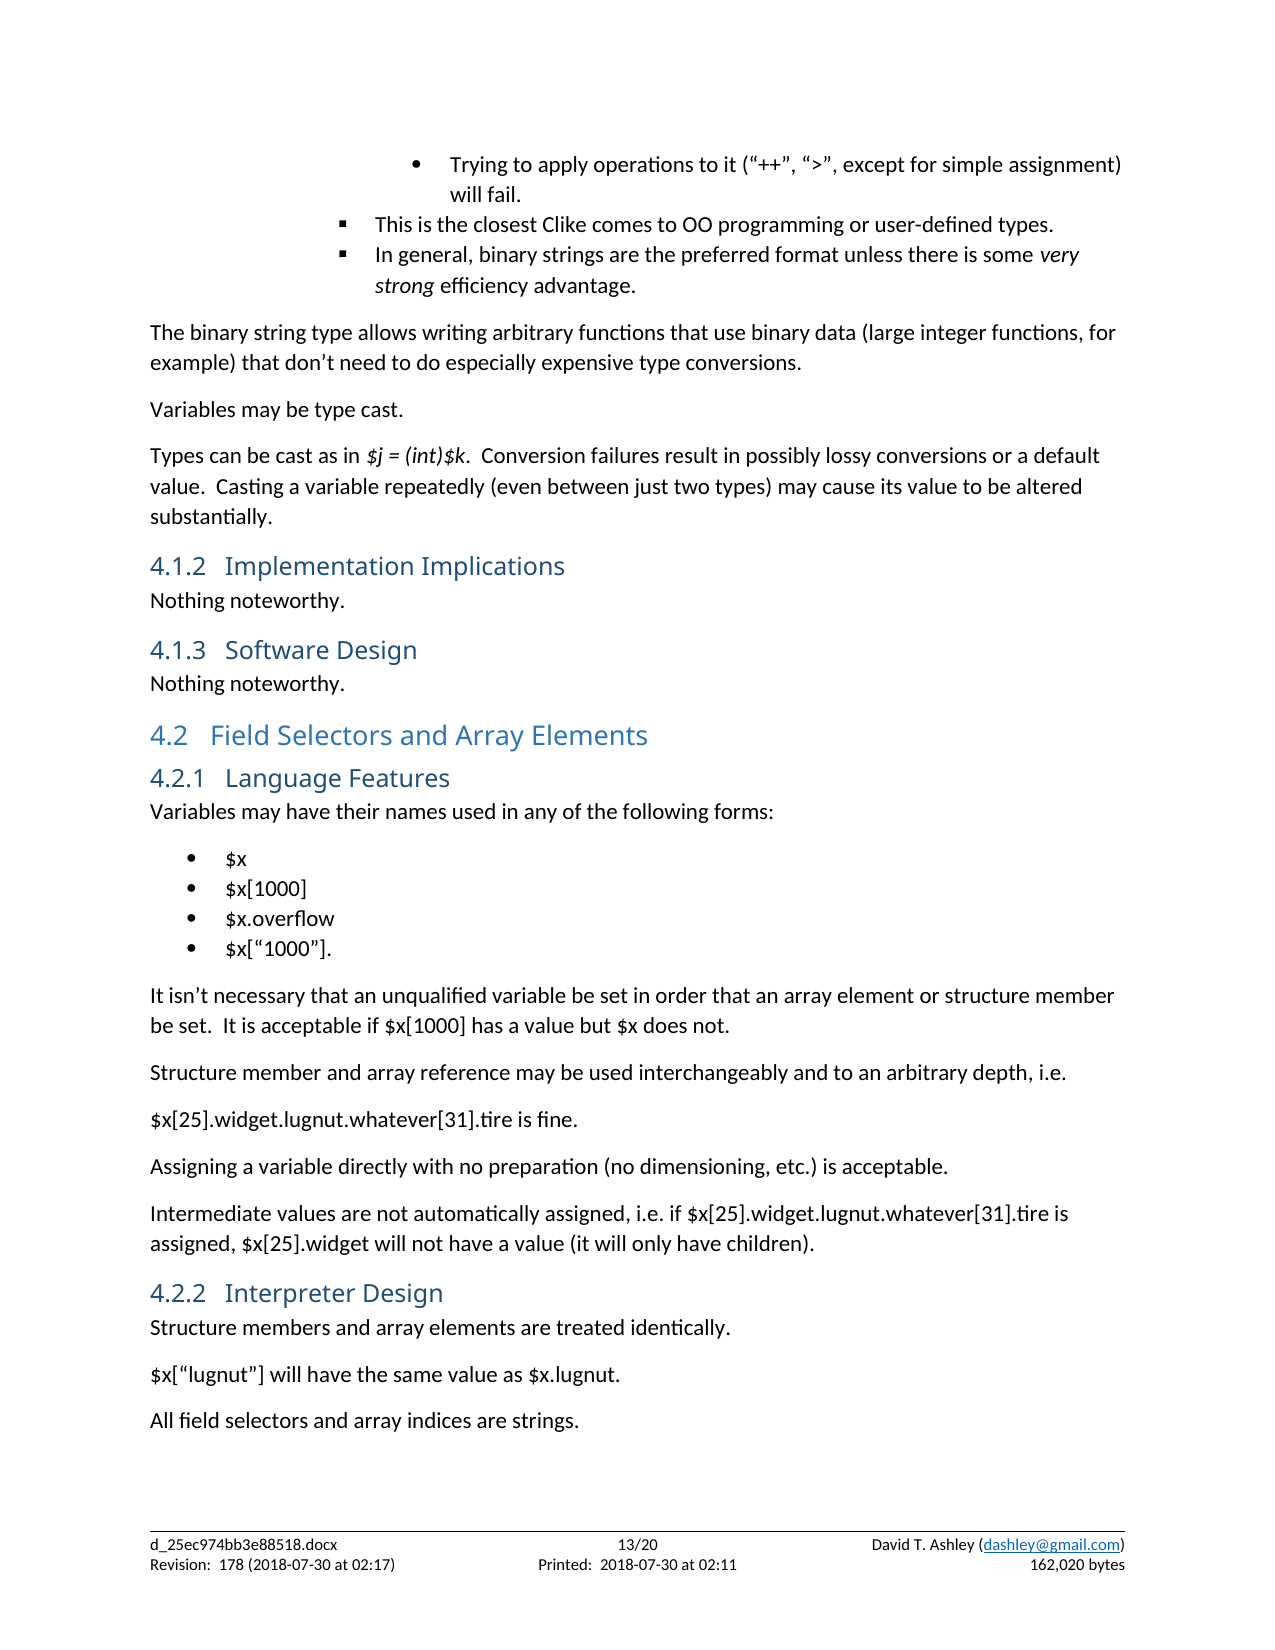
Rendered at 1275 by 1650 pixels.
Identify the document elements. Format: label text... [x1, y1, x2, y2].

subtitle Implementation Implications [150, 549, 1125, 583]
text All field selectors and array indices are strings. [150, 1407, 1125, 1435]
list $x[“1000”]. [187, 934, 1125, 962]
text Assigning a variable directly with no preparation (no dimensioning, etc.) is acceptable. [150, 1152, 1125, 1180]
subtitle Language Features [150, 760, 1125, 794]
list $x [187, 844, 1125, 872]
text Variables may have their names used in any of the following forms: [150, 797, 1125, 825]
subtitle Interpreter Design [150, 1276, 1125, 1310]
text It isn’t necessary that an unqualified variable be set in order that an array element or structure member be set. It is acceptable if $x[1000] has a value but $x does not. [150, 981, 1125, 1039]
text Intermediate values are not automatically assigned, i.e. if $x[25].widget.lugnut.whatever[31].tire is assigned, $x[25].widget will not have a value (it will only have children). [150, 1199, 1125, 1257]
list Trying to apply operations to it (“++”, “>”, except for simple assignment) will fail. [412, 150, 1125, 208]
subtitle Field Selectors and Array Elements [150, 716, 1125, 753]
text Structure member and array reference may be used interchangeably and to an arbitrary depth, i.e. [150, 1058, 1125, 1086]
list $x.overflow [187, 904, 1125, 932]
subtitle Software Design [150, 633, 1125, 667]
list This is the closest Clike comes to OO programming or user-defined types. [337, 210, 1125, 238]
text Variables may be type cast. [150, 395, 1125, 423]
text $x[25].widget.lugnut.whatever[31].tire is fine. [150, 1105, 1125, 1133]
text Nothing noteworthy. [150, 669, 1125, 697]
text Types can be cast as in $j = (int)$k. Conversion failures result in possibly lossy conversions or a default value. Casting a variable repeatedly (even between just two types) may cause its value to be altered substantially. [150, 442, 1125, 530]
text The binary string type allows writing arbitrary functions that use binary data (large integer functions, for example) that don’t need to do especially expensive type conversions. [150, 318, 1125, 376]
text Structure members and array elements are treated identically. [150, 1313, 1125, 1341]
text $x[“lugnut”] will have the same value as $x.lugnut. [150, 1360, 1125, 1388]
list $x[1000] [187, 874, 1125, 902]
list In general, binary strings are the preferred format unless there is some very strong efficiency advantage. [337, 241, 1125, 299]
text Nothing noteworthy. [150, 586, 1125, 614]
